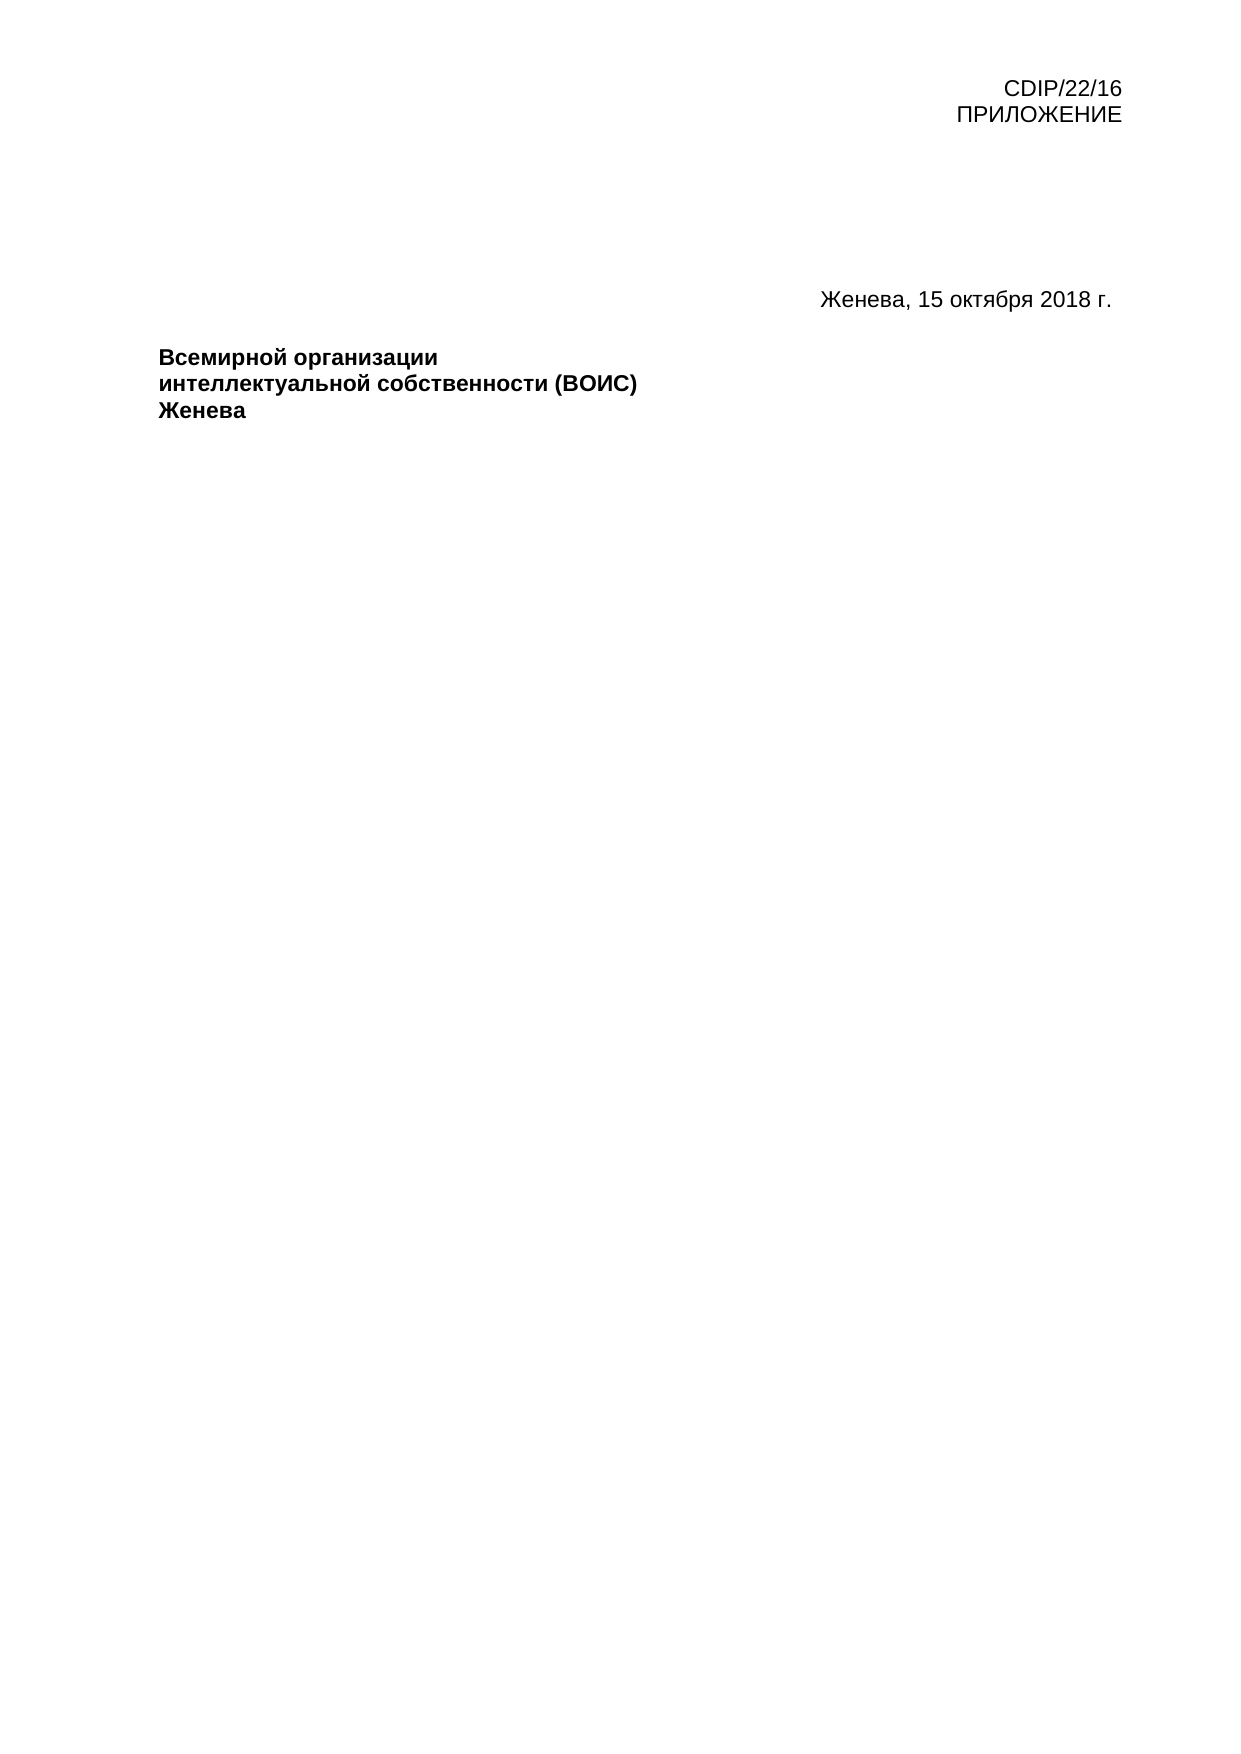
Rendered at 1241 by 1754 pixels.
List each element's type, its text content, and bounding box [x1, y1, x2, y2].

text Женева [158, 397, 1124, 423]
text Женева, 15 октября 2018 г. [148, 286, 1112, 312]
text Всемирной организации [158, 344, 1124, 370]
text интеллектуальной собственности (ВОИС) [158, 370, 1124, 397]
